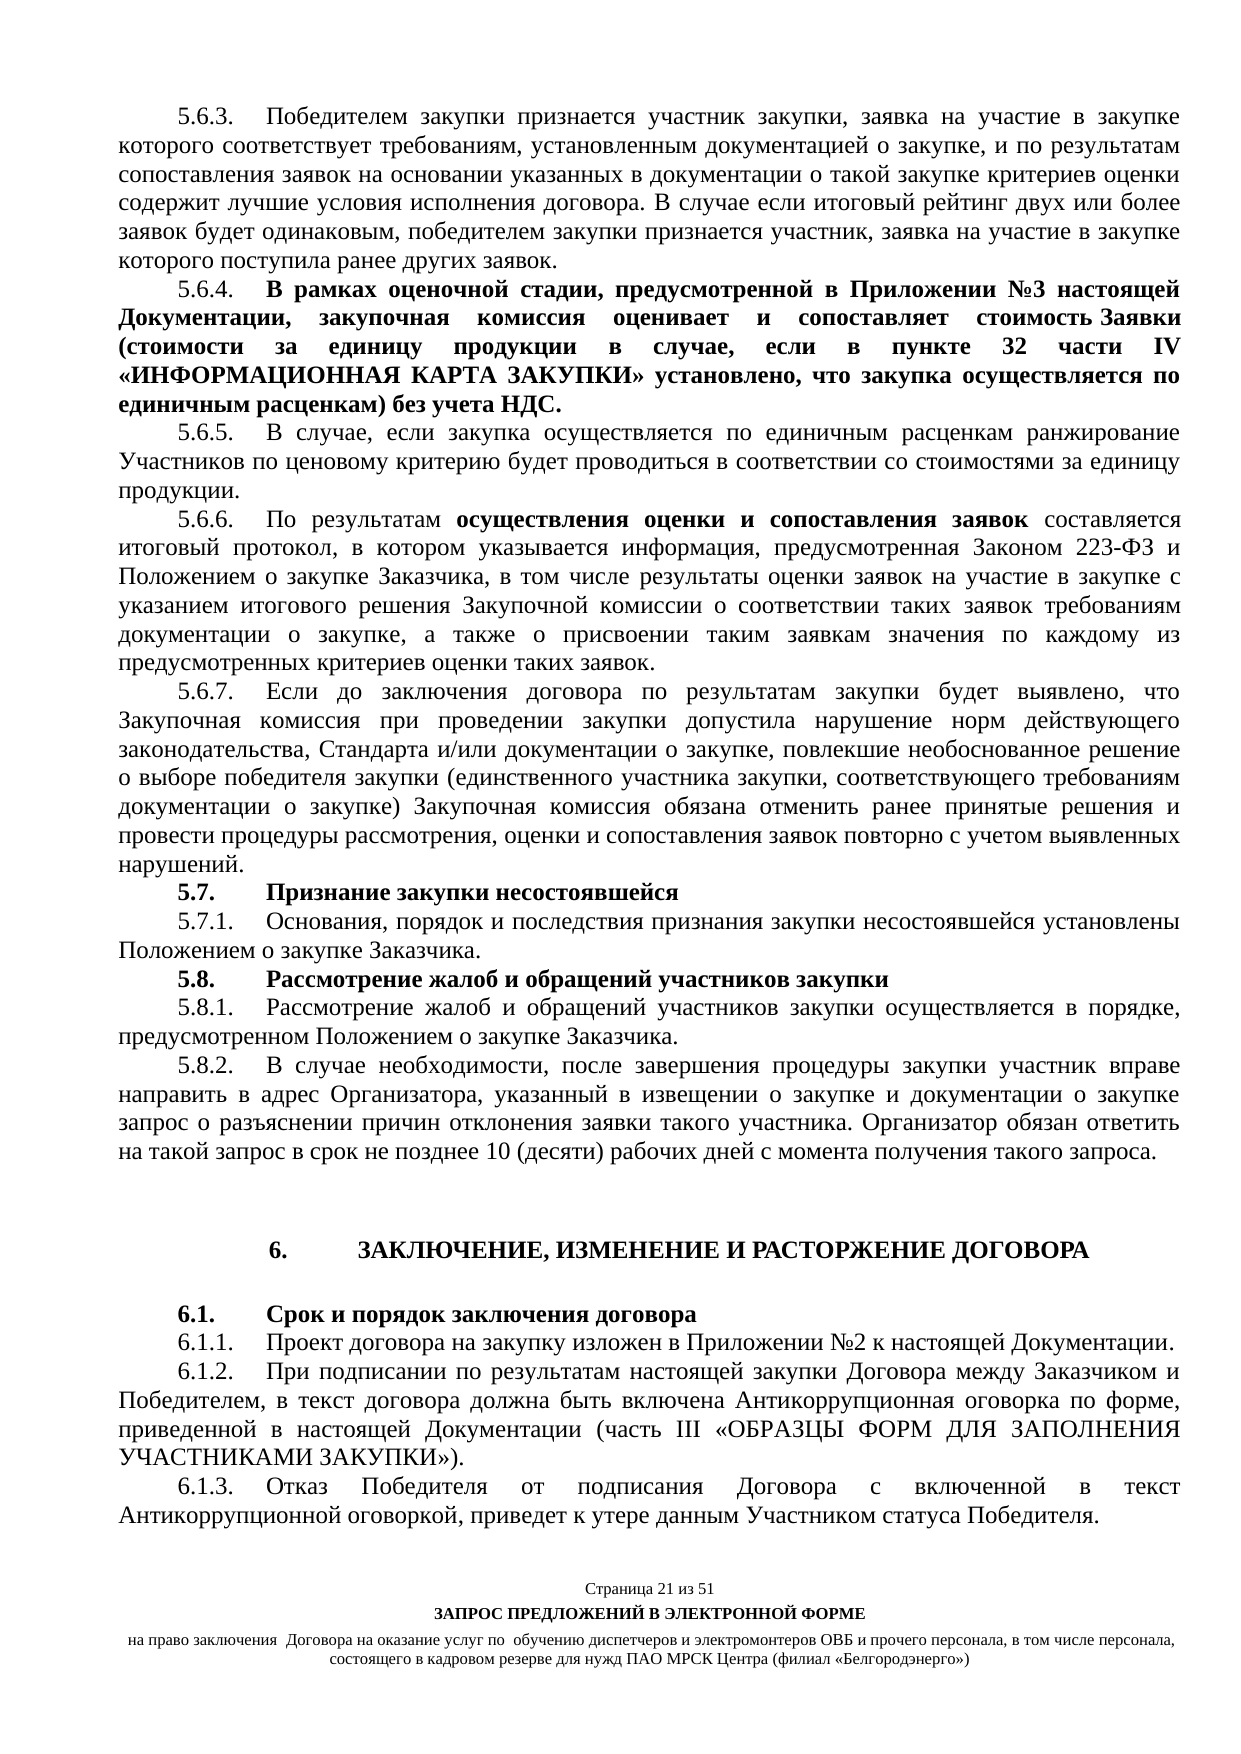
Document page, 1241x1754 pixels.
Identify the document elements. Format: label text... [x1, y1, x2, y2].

subtitle ЗАКЛЮЧЕНИЕ, ИЗМЕНЕНИЕ И РАСТОРЖЕНИЕ ДОГОВОРА [118, 1235, 1181, 1264]
subtitle Основания, порядок и последствия признания закупки несостоявшейся установлены Положением о закупке Заказчика. [118, 906, 1181, 964]
subtitle Отказ Победителя от подписания Договора с включенной в текст Антикоррупционной оговоркой, приведет к утере данным Участником статуса Победителя. [118, 1471, 1181, 1529]
subtitle В рамках оценочной стадии, предусмотренной в Приложении №3 настоящей Документации, закупочная комиссия оценивает и сопоставляет стоимость Заявки (стоимости за единицу продукции в случае, если в пункте 32 части IV «ИНФОРМАЦИОННАЯ КАРТА ЗАКУПКИ» установлено, что закупка осуществляется по единичным расценкам) без учета НДС. [118, 274, 1181, 417]
subtitle При подписании по результатам настоящей закупки Договора между Заказчиком и Победителем, в текст договора должна быть включена Антикоррупционная оговорка по форме, приведенной в настоящей Документации (часть III «ОБРАЗЦЫ ФОРМ ДЛЯ ЗАПОЛНЕНИЯ УЧАСТНИКАМИ ЗАКУПКИ»). [118, 1356, 1181, 1471]
subtitle Победителем закупки признается участник закупки, заявка на участие в закупке которого соответствует требованиям, установленным документацией о закупке, и по результатам сопоставления заявок на основании указанных в документации о такой закупке критериев оценки содержит лучшие условия исполнения договора. В случае если итоговый рейтинг двух или более заявок будет одинаковым, победителем закупки признается участник, заявка на участие в закупке которого поступила ранее других заявок. [118, 101, 1181, 274]
subtitle Рассмотрение жалоб и обращений участников закупки [118, 964, 1181, 992]
subtitle По результатам осуществления оценки и сопоставления заявок составляется итоговый протокол, в котором указывается информация, предусмотренная Законом 223-ФЗ и Положением о закупке Заказчика, в том числе результаты оценки заявок на участие в закупке с указанием итогового решения Закупочной комиссии о соответствии таких заявок требованиям документации о закупке, а также о присвоении таким заявкам значения по каждому из предусмотренных критериев оценки таких заявок. [118, 504, 1181, 676]
subtitle В случае необходимости, после завершения процедуры закупки участник вправе направить в адрес Организатора, указанный в извещении о закупке и документации о закупке запрос о разъяснении причин отклонения заявки такого участника. Организатор обязан ответить на такой запрос в срок не позднее 10 (десяти) рабочих дней с момента получения такого запроса. [118, 1050, 1181, 1165]
subtitle В случае, если закупка осуществляется по единичным расценкам ранжирование Участников по ценовому критерию будет проводиться в соответствии со стоимостями за единицу продукции. [118, 417, 1181, 504]
subtitle Проект договора на закупку изложен в Приложении №2 к настоящей Документации. [118, 1327, 1181, 1356]
subtitle Если до заключения договора по результатам закупки будет выявлено, что Закупочная комиссия при проведении закупки допустила нарушение норм действующего законодательства, Стандарта и/или документации о закупке, повлекшие необоснованное решение о выборе победителя закупки (единственного участника закупки, соответствующего требованиям документации о закупке) Закупочная комиссия обязана отменить ранее принятые решения и провести процедуры рассмотрения, оценки и сопоставления заявок повторно с учетом выявленных нарушений. [118, 676, 1181, 877]
subtitle Признание закупки несостоявшейся [118, 877, 1181, 906]
subtitle Рассмотрение жалоб и обращений участников закупки осуществляется в порядке, предусмотренном Положением о закупке Заказчика. [118, 992, 1181, 1050]
subtitle Срок и порядок заключения договора [118, 1299, 1181, 1327]
